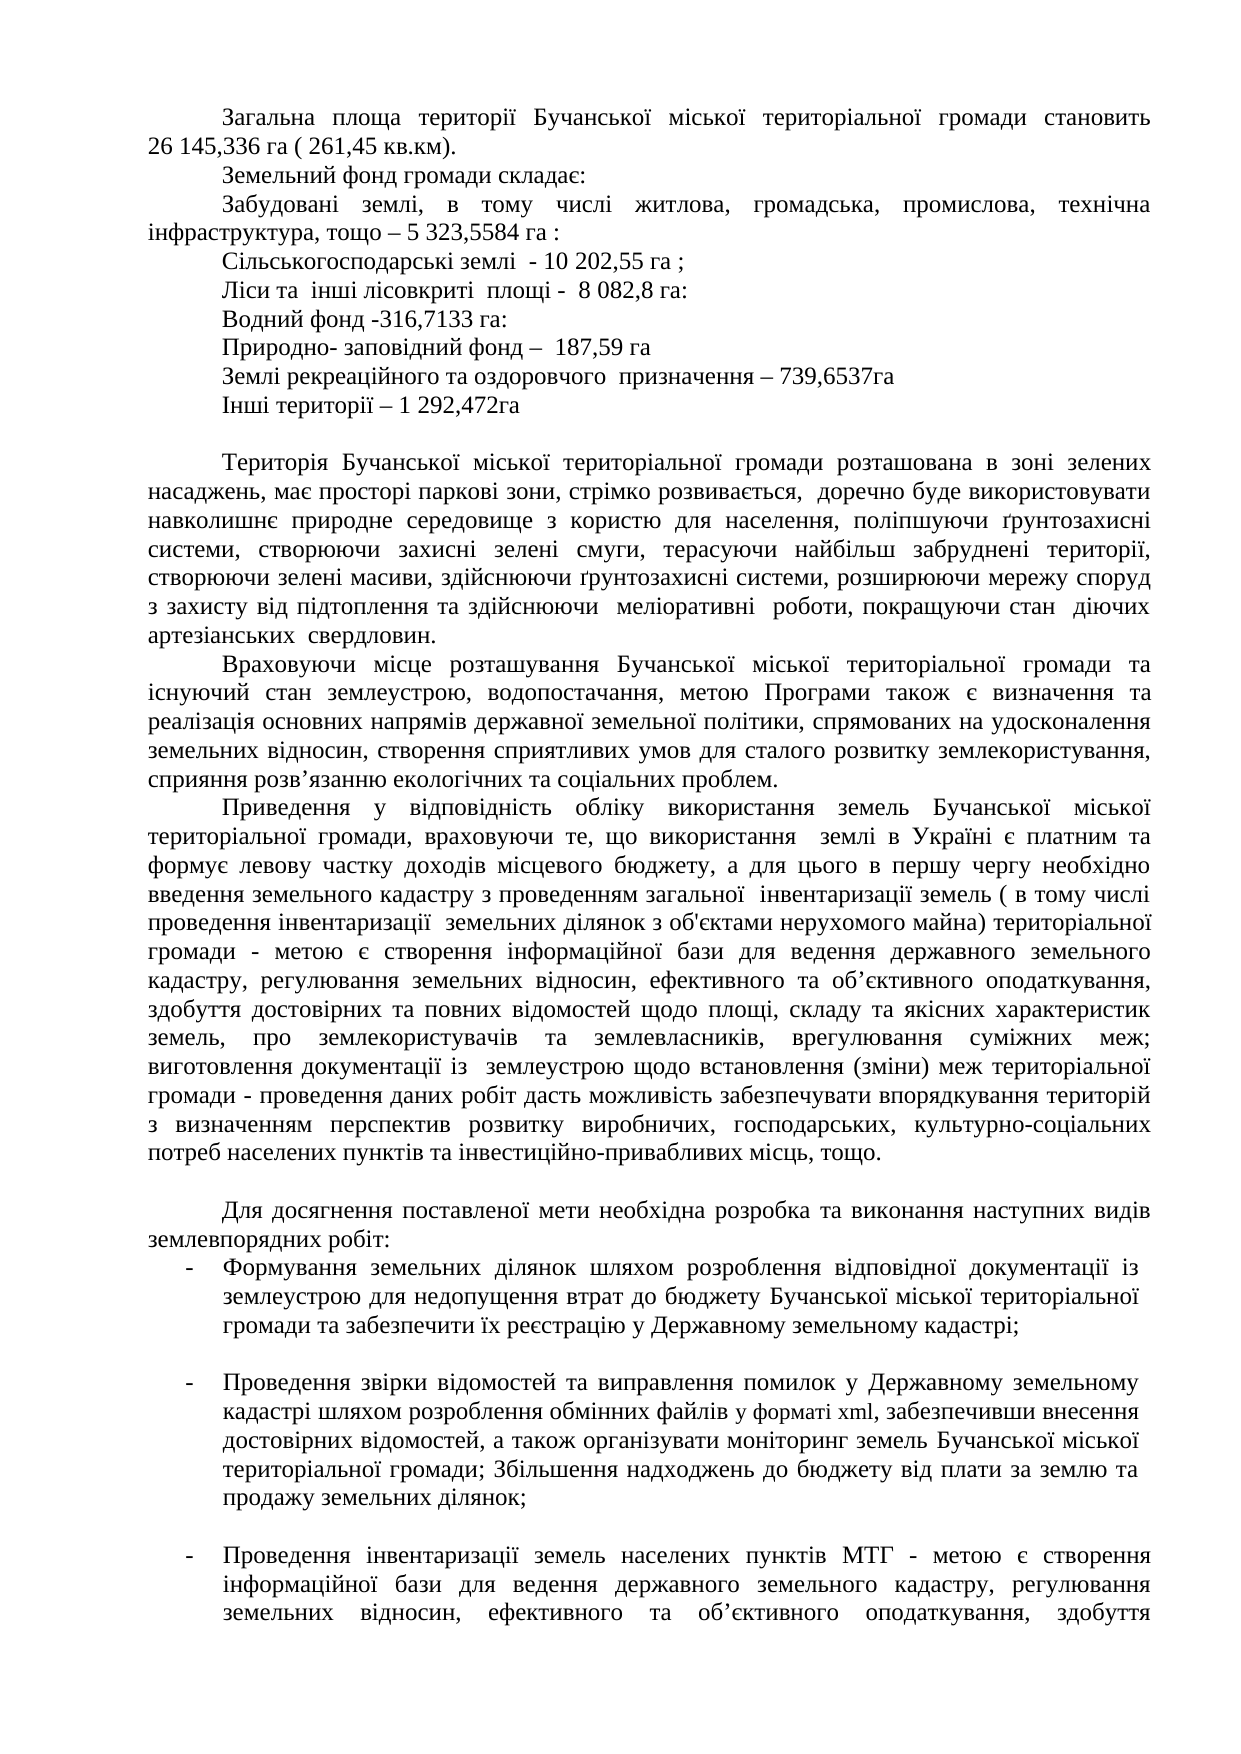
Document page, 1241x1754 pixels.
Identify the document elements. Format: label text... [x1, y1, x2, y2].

text Забудовані землі, в тому числі житлова, громадська, промислова, технічна інфраструктура, тощо – 5 323,5584 га : [148, 189, 1152, 246]
list Формування земельних ділянок шляхом розроблення відповідної документації із землеустрою для недопущення втрат до бюджету Бучанської міської територіальної громади та забезпечити їх реєстрацію у Державному земельному кадастрі; [185, 1252, 1139, 1339]
text Земельний фонд громади складає: [148, 160, 1152, 189]
text Сільськогосподарські землі - 10 202,55 га ; [148, 246, 1152, 275]
text Приведення у відповідність обліку використання земель Бучанської міської територіальної громади, враховуючи те, що використання землі в Україні є платним та формує левову частку доходів місцевого бюджету, а для цього в першу чергу необхідно введення земельного кадастру з проведенням загальної інвентаризації земель ( в тому числі проведення інвентаризації земельних ділянок з об'єктами нерухомого майна) територіальної громади - метою є створення інформаційної бази для ведення державного земельного кадастру, регулювання земельних відносин, ефективного та об’єктивного оподаткування, здобуття достовірних та повних відомостей щодо площі, складу та якісних характеристик земель, про землекористувачів та землевласників, врегулювання суміжних меж; виготовлення документації із землеустрою щодо встановлення (зміни) меж територіальної громади - проведення даних робіт дасть можливість забезпечувати впорядкування територій з визначенням перспектив розвитку виробничих, господарських, культурно-соціальних потреб населених пунктів та інвестиційно-привабливих місць, тощо. [148, 792, 1152, 1166]
text Інші території – 1 292,472га [148, 390, 1152, 419]
text Для досягнення поставленої мети необхідна розробка та виконання наступних видів землевпорядних робіт: [148, 1195, 1152, 1252]
list Проведення звірки відомостей та виправлення помилок у Державному земельному кадастрі шляхом розроблення обмінних файлів у форматі xml, забезпечивши внесення достовірних відомостей, а також організувати моніторинг земель Бучанської міської територіальної громади; Збільшення надходжень до бюджету від плати за землю та продажу земельних ділянок; [185, 1367, 1139, 1511]
text Природно- заповідний фонд – 187,59 га [148, 332, 1152, 361]
text Враховуючи місце розташування Бучанської міської територіальної громади та існуючий стан землеустрою, водопостачання, метою Програми також є визначення та реалізація основних напрямів державної земельної політики, спрямованих на удосконалення земельних відносин, створення сприятливих умов для сталого розвитку землекористування, сприяння розв’язанню екологічних та соціальних проблем. [148, 649, 1152, 792]
text Загальна площа території Бучанської міської територіальної громади становить 26 145,336 га ( 261,45 кв.км). [148, 102, 1152, 160]
text Землі рекреаційного та оздоровчого призначення – 739,6537га [148, 361, 1152, 390]
text Водний фонд -316,7133 га: [148, 304, 1152, 332]
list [185, 1540, 1152, 1626]
text Ліси та інші лісовкриті площі - 8 082,8 га: [148, 275, 1152, 304]
text Територія Бучанської міської територіальної громади розташована в зоні зелених насаджень, має просторі паркові зони, стрімко розвивається, доречно буде використовувати навколишнє природне середовище з користю для населення, поліпшуючи ґрунтозахисні системи, створюючи захисні зелені смуги, терасуючи найбільш забруднені території, створюючи зелені масиви, здійснюючи ґрунтозахисні системи, розширюючи мережу споруд з захисту від підтоплення та здійснюючи меліоративні роботи, покращуючи стан діючих артезіанських свердловин. [148, 447, 1152, 649]
